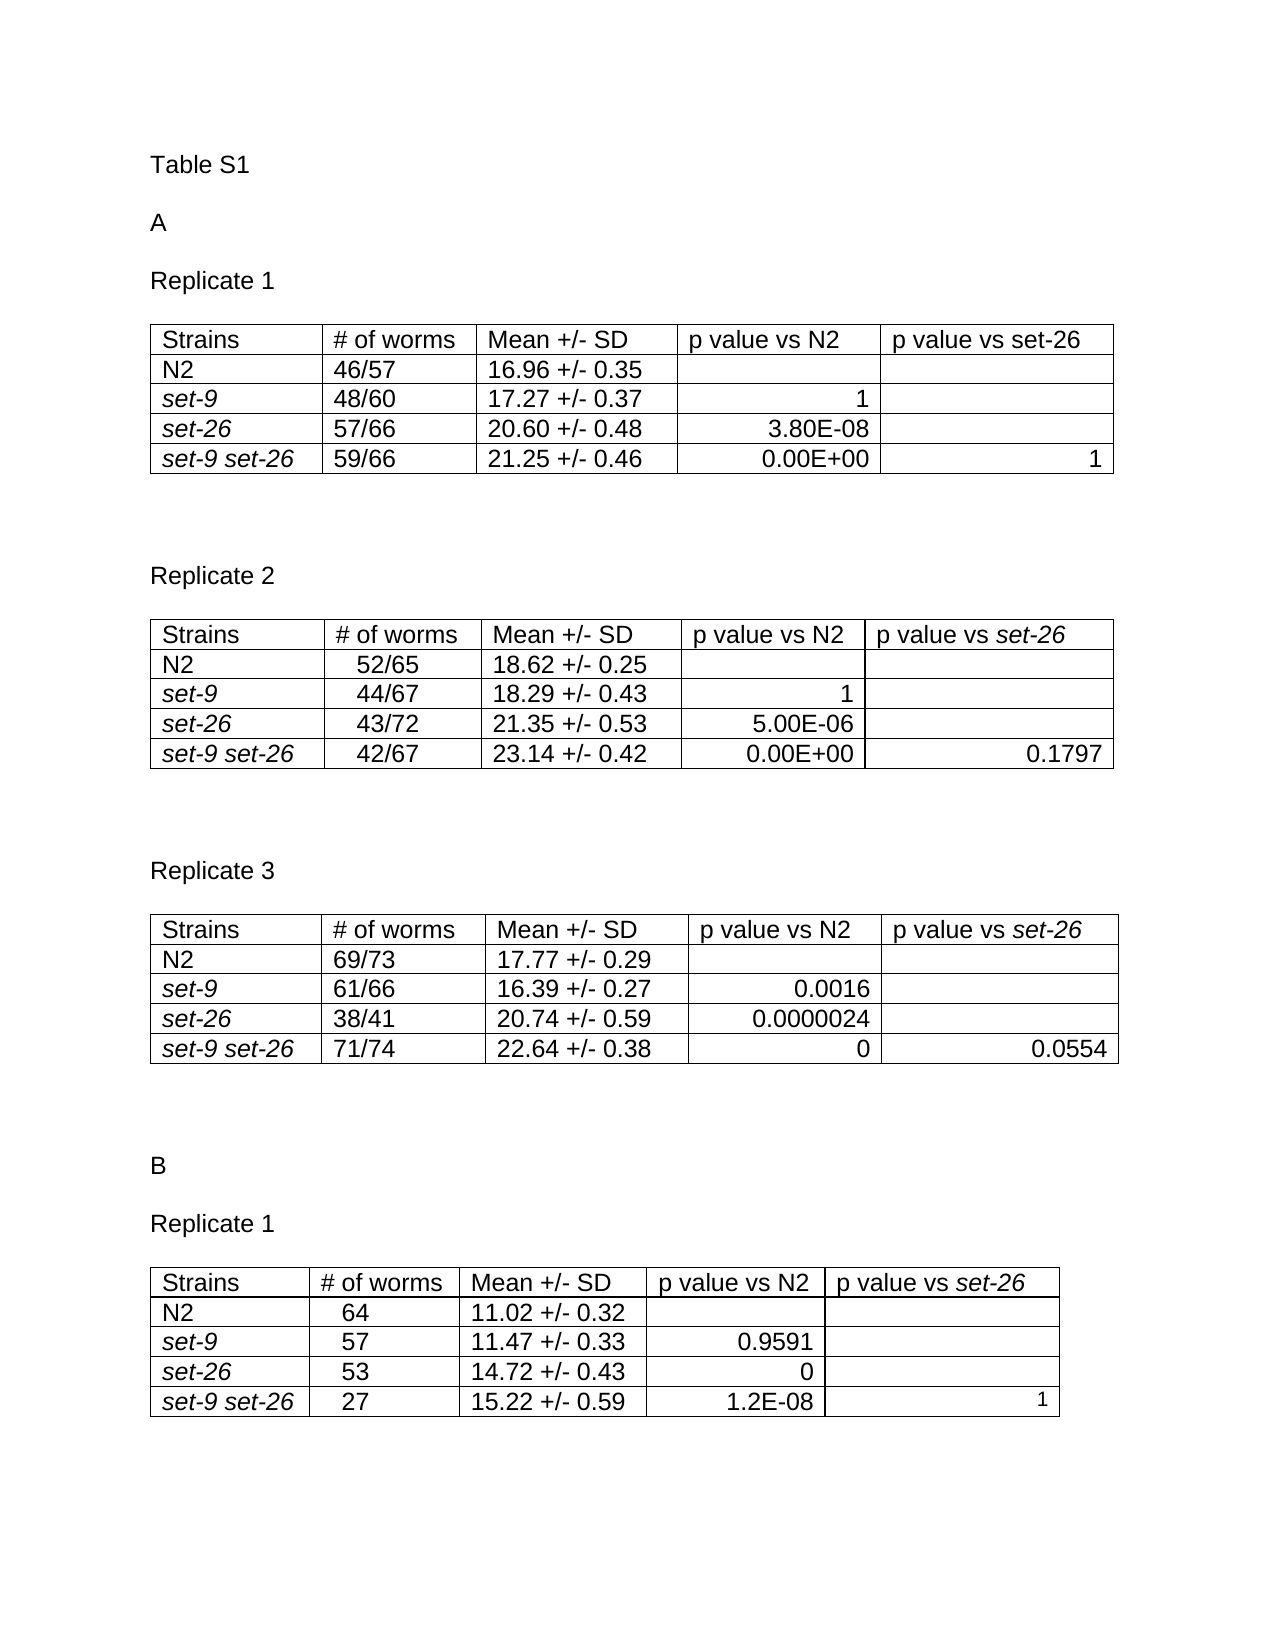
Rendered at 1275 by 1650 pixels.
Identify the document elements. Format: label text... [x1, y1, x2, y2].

table_cell [826, 1327, 1059, 1356]
table_header Strains [151, 1268, 309, 1296]
table_cell [826, 1298, 1059, 1326]
table_cell [881, 414, 1113, 443]
table_cell set-9 [151, 384, 322, 413]
table_cell 27 [310, 1387, 459, 1416]
table_cell [882, 1004, 1118, 1033]
table_cell 0 [689, 1034, 881, 1063]
table_cell set-26 [151, 1004, 321, 1033]
text Replicate 3 [150, 856, 1125, 884]
table_header # of worms [322, 915, 485, 943]
table_cell set-26 [151, 414, 322, 443]
table_cell set-26 [151, 709, 324, 738]
table_cell 46/57 [323, 355, 476, 383]
table_header Mean +/- SD [477, 325, 677, 353]
table_cell 21.35 +/- 0.53 [482, 709, 681, 738]
table_header # of worms [325, 620, 481, 648]
table_cell set-9 [151, 679, 324, 708]
table_cell set-9 set-26 [151, 1387, 309, 1416]
text Replicate 1 [150, 1209, 1125, 1237]
table_header p value vs N2 [689, 915, 881, 943]
table_header # of worms [310, 1268, 459, 1296]
table_cell 0 [647, 1357, 824, 1386]
table_cell [866, 679, 1113, 708]
table_cell 16.39 +/- 0.27 [486, 974, 688, 1003]
table_cell [682, 650, 864, 678]
table_cell 38/41 [322, 1004, 485, 1033]
table_cell N2 [151, 355, 322, 383]
text Table S1 [150, 150, 1125, 179]
table_cell 52/65 [325, 650, 481, 678]
table_cell 48/60 [323, 384, 476, 413]
table_header p value vs set-26 [826, 1268, 1059, 1296]
table_cell 0.0554 [882, 1034, 1118, 1063]
table_cell 57/66 [323, 414, 476, 443]
table_cell 17.77 +/- 0.29 [486, 945, 688, 973]
table_cell 61/66 [322, 974, 485, 1003]
table_header p value vs N2 [647, 1268, 824, 1296]
table_cell [881, 384, 1113, 413]
table_cell 0.00E+00 [678, 444, 880, 473]
table_cell 20.74 +/- 0.59 [486, 1004, 688, 1033]
table_cell [866, 650, 1113, 678]
table_header Mean +/- SD [486, 915, 688, 943]
table_cell 21.25 +/- 0.46 [477, 444, 677, 473]
table_header Mean +/- SD [460, 1268, 646, 1296]
table_cell 1 [682, 679, 864, 708]
table_cell 3.80E-08 [678, 414, 880, 443]
table_cell 64 [310, 1298, 459, 1326]
table_cell set-9 [151, 974, 321, 1003]
text Replicate 2 [150, 561, 1125, 589]
table_cell set-9 [151, 1327, 309, 1356]
table_cell N2 [151, 945, 321, 973]
table_header Mean +/- SD [482, 620, 681, 648]
table_cell [882, 974, 1118, 1003]
table_cell 71/74 [322, 1034, 485, 1063]
table_header p value vs set-26 [866, 620, 1113, 648]
table_cell set-9 set-26 [151, 739, 324, 768]
table_cell 1.2E-08 [647, 1387, 824, 1416]
table_cell [826, 1357, 1059, 1386]
table_header p value vs set-26 [882, 915, 1118, 943]
table_header Strains [151, 620, 324, 648]
table_cell 0.1797 [866, 739, 1113, 768]
table_cell 0.00E+00 [682, 739, 864, 768]
table_cell 0.9591 [647, 1327, 824, 1356]
table_header p value vs set-26 [881, 325, 1113, 353]
table_cell 1 [881, 444, 1113, 473]
table_cell 11.02 +/- 0.32 [460, 1298, 646, 1326]
table_cell 0.0000024 [689, 1004, 881, 1033]
table_cell N2 [151, 650, 324, 678]
table_cell [647, 1298, 824, 1326]
table_cell N2 [151, 1298, 309, 1326]
table_cell 44/67 [325, 679, 481, 708]
table_header p value vs N2 [682, 620, 864, 648]
table_cell 18.62 +/- 0.25 [482, 650, 681, 678]
table_cell 42/67 [325, 739, 481, 768]
table_cell 16.96 +/- 0.35 [477, 355, 677, 383]
table_cell [689, 945, 881, 973]
table_cell 22.64 +/- 0.38 [486, 1034, 688, 1063]
table_cell set-9 set-26 [151, 1034, 321, 1063]
table_cell 59/66 [323, 444, 476, 473]
table_cell 15.22 +/- 0.59 [460, 1387, 646, 1416]
table_cell 17.27 +/- 0.37 [477, 384, 677, 413]
table_cell 18.29 +/- 0.43 [482, 679, 681, 708]
table_cell set-9 set-26 [151, 444, 322, 473]
table_cell [678, 355, 880, 383]
table_cell 1 [826, 1387, 1059, 1416]
table_cell 20.60 +/- 0.48 [477, 414, 677, 443]
text Replicate 1 [150, 266, 1125, 294]
table_cell [881, 355, 1113, 383]
table_cell 69/73 [322, 945, 485, 973]
table_cell [866, 709, 1113, 738]
text B [150, 1151, 1125, 1179]
table_cell 0.0016 [689, 974, 881, 1003]
table_cell 1 [678, 384, 880, 413]
table_cell 57 [310, 1327, 459, 1356]
table_header Strains [151, 325, 322, 353]
table_cell 14.72 +/- 0.43 [460, 1357, 646, 1386]
table_header # of worms [323, 325, 476, 353]
table_header p value vs N2 [678, 325, 880, 353]
table_cell 43/72 [325, 709, 481, 738]
table_cell 5.00E-06 [682, 709, 864, 738]
table_cell 11.47 +/- 0.33 [460, 1327, 646, 1356]
text A [150, 208, 1125, 237]
table_header Strains [151, 915, 321, 943]
table_cell [882, 945, 1118, 973]
table_cell 53 [310, 1357, 459, 1386]
table_cell set-26 [151, 1357, 309, 1386]
table_cell 23.14 +/- 0.42 [482, 739, 681, 768]
